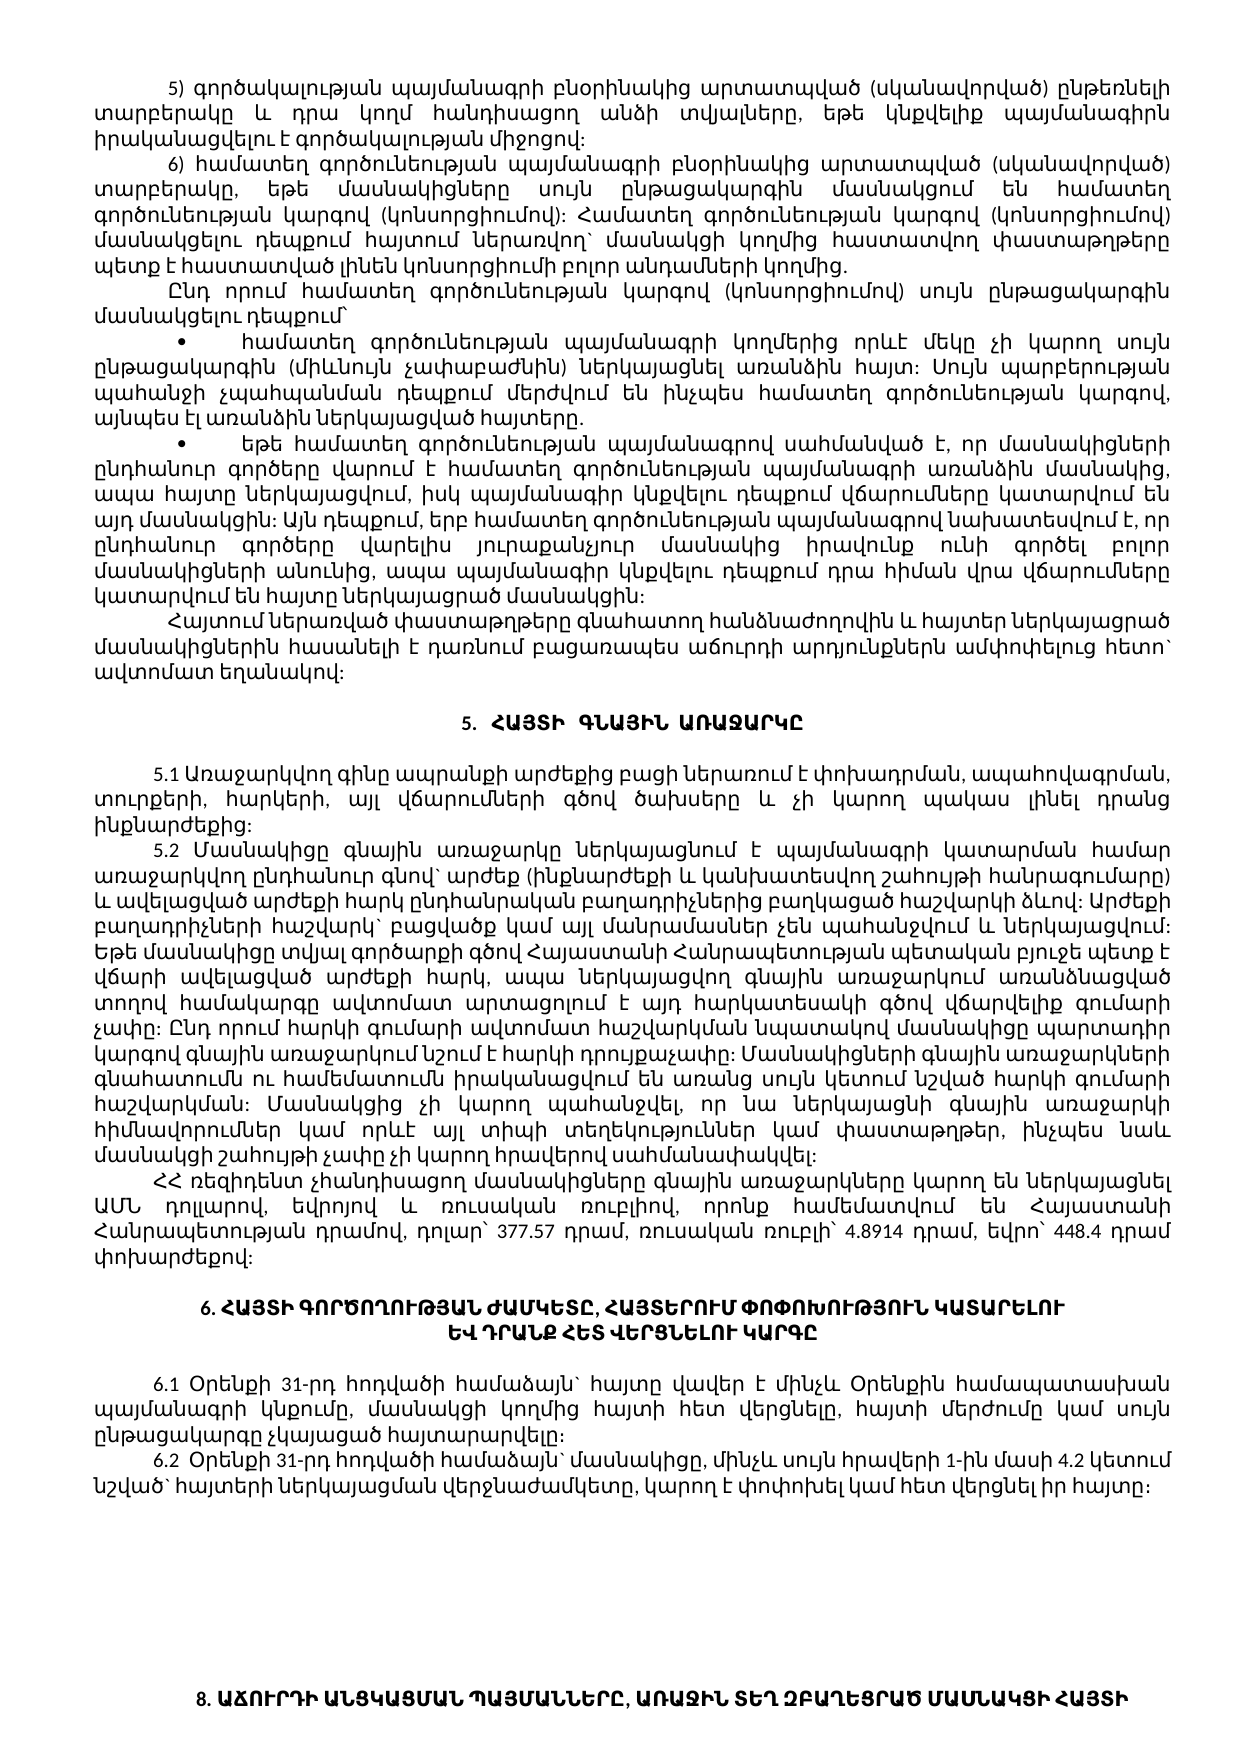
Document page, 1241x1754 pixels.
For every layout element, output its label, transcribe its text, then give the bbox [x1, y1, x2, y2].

text Հայտում ներառված փաստաթղթերը գնահատող հանձնաժողովին և հայտեր ներկայացրած մասնակիցներին հասանելի է դառնում բացառապես աճուրդի արդյունքներն ամփոփելուց հետո` ավտոմատ եղանակով: [94, 609, 1171, 685]
list եթե համատեղ գործունեության պայմանագրով սահմանված է, որ մասնակիցների ընդհանուր գործերը վարում է համատեղ գործունեության պայմանագրի առանձին մասնակից, ապա հայտը ներկայացվում, իսկ պայմանագիր կնքվելու դեպքում վճարումները կատարվում են այդ մասնակցին: Այն դեպքում, երբ համատեղ գործունեության պայմանագրով նախատեսվում է, որ ընդհանուր գործերը վարելիս յուրաքանչյուր մասնակից իրավունք ունի գործել բոլոր մասնակիցների անունից, ապա պայմանագիր կնքվելու դեպքում դրա հիման վրա վճարումները կատարվում են հայտը ներկայացրած մասնակցին: [94, 431, 1171, 609]
text 5. ՀԱՅՏԻ ԳՆԱՅԻՆ ԱՌԱՋԱՐԿԸ [94, 710, 1171, 736]
text 5.1 Առաջարկվող գինը ապրանքի արժեքից բացի ներառում է փոխադրման, ապահովագրման, տուրքերի, հարկերի, այլ վճարումների գծով ծախսերը և չի կարող պակաս լինել դրանց ինքնարժեքից: [94, 761, 1171, 837]
text 6.1 Օրենքի 31-րդ հոդվածի համաձայն` հայտը վավեր է մինչև Օրենքին համապատասխան պայմանագրի կնքումը, մասնակցի կողմից հայտի հետ վերցնելը, հայտի մերժումը կամ սույն ընթացակարգը չկայացած հայտարարվելը։ [94, 1371, 1171, 1447]
list համատեղ գործունեության պայմանագրի կողմերից որևէ մեկը չի կարող սույն ընթացակարգին (միևնույն չափաբաժնին) ներկայացնել առանձին հայտ: Սույն պարբերության պահանջի չպահպանման դեպքում մերժվում են ինչպես համատեղ գործունեության կարգով, այնպես էլ առանձին ներկայացված հայտերը. [94, 329, 1171, 431]
text 6) համատեղ գործունեության պայմանագրի բնօրինակից արտատպված (սկանավորված) տարբերակը, եթե մասնակիցները սույն ընթացակարգին մասնակցում են համատեղ գործունեության կարգով (կոնսորցիումով): Համատեղ գործունեության կարգով (կոնսորցիումով) մասնակցելու դեպքում հայտում ներառվող` մասնակցի կողմից հաստատվող փաստաթղթերը պետք է հաստատված լինեն կոնսորցիումի բոլոր անդամների կողմից. [94, 151, 1171, 278]
text 6. ՀԱՅՏԻ ԳՈՐԾՈՂՈՒԹՅԱՆ ԺԱՄԿԵՏԸ, ՀԱՅՏԵՐՈՒՄ ՓՈՓՈԽՈՒԹՅՈՒՆ ԿԱՏԱՐԵԼՈՒ [94, 1295, 1171, 1320]
text ՀՀ ռեզիդենտ չհանդիսացող մասնակիցները գնային առաջարկները կարող են ներկայացնել ԱՄՆ դոլլարով, եվրոյով և ռուսական ռուբլիով, որոնք համեմատվում են Հայաստանի Հանրապետության դրամով, դոլար՝ 377.57 դրամ, ռուսական ռուբլի՝ 4.8914 դրամ, եվրո՝ 448.4 դրամ փոխարժեքով: [94, 1168, 1171, 1269]
text 5.2 Մասնակիցը գնային առաջարկը ներկայացնում է պայմանագրի կատարման համար առաջարկվող ընդհանուր գնով` արժեք (ինքնարժեքի և կանխատեսվող շահույթի հանրագումարը) և ավելացված արժեքի հարկ ընդհանրական բաղադրիչներից բաղկացած հաշվարկի ձևով: Արժեքի բաղադրիչների հաշվարկ` բացվածք կամ այլ մանրամասներ չեն պահանջվում և ներկայացվում: Եթե մասնակիցը տվյալ գործարքի գծով Հայաստանի Հանրապետության պետական բյուջե պետք է վճարի ավելացված արժեքի հարկ, ապա ներկայացվող գնային առաջարկում առանձնացված տողով համակարգը ավտոմատ արտացոլում է այդ հարկատեսակի գծով վճարվելիք գումարի չափը: Ընդ որում հարկի գումարի ավտոմատ հաշվարկման նպատակով մասնակիցը պարտադիր կարգով գնային առաջարկում նշում է հարկի դրույքաչափը: Մասնակիցների գնային առաջարկների գնահատումն ու համեմատումն իրականացվում են առանց սույն կետում նշված հարկի գումարի հաշվարկման: Մասնակցից չի կարող պահանջվել, որ նա ներկայացնի գնային առաջարկի հիմնավորումներ կամ որևէ այլ տիպի տեղեկություններ կամ փաստաթղթեր, ինչպես նաև մասնակցի շահույթի չափը չի կարող հրավերով սահմանափակվել: [94, 837, 1171, 1168]
text ԵՎ ԴՐԱՆՔ ՀԵՏ ՎԵՐՑՆԵԼՈՒ ԿԱՐԳԸ [94, 1320, 1171, 1346]
text Ընդ որում համատեղ գործունեության կարգով (կոնսորցիումով) սույն ընթացակարգին մասնակցելու դեպքում՝ [94, 278, 1171, 329]
text 5) գործակալության պայմանագրի բնօրինակից արտատպված (սկանավորված) ընթեռնելի տարբերակը և դրա կողմ հանդիսացող անձի տվյալները, եթե կնքվելիք պայմանագիրն իրականացվելու է գործակալության միջոցով: [94, 75, 1171, 151]
text 6.2 Օրենքի 31-րդ հոդվածի համաձայն` մասնակիցը, մինչև սույն հրավերի 1-ին մասի 4.2 կետում նշված` հայտերի ներկայացման վերջնաժամկետը, կարող է փոփոխել կամ հետ վերցնել իր հայտը։ [94, 1447, 1171, 1498]
text 8. ԱՃՈՒՐԴԻ ԱՆՑԿԱՑՄԱՆ ՊԱՅՄԱՆՆԵՐԸ, ԱՌԱՋԻՆ ՏԵՂ ԶԲԱՂԵՑՐԱԾ ՄԱՍՆԱԿՑԻ ՀԱՅՏԻ [94, 1686, 1171, 1712]
